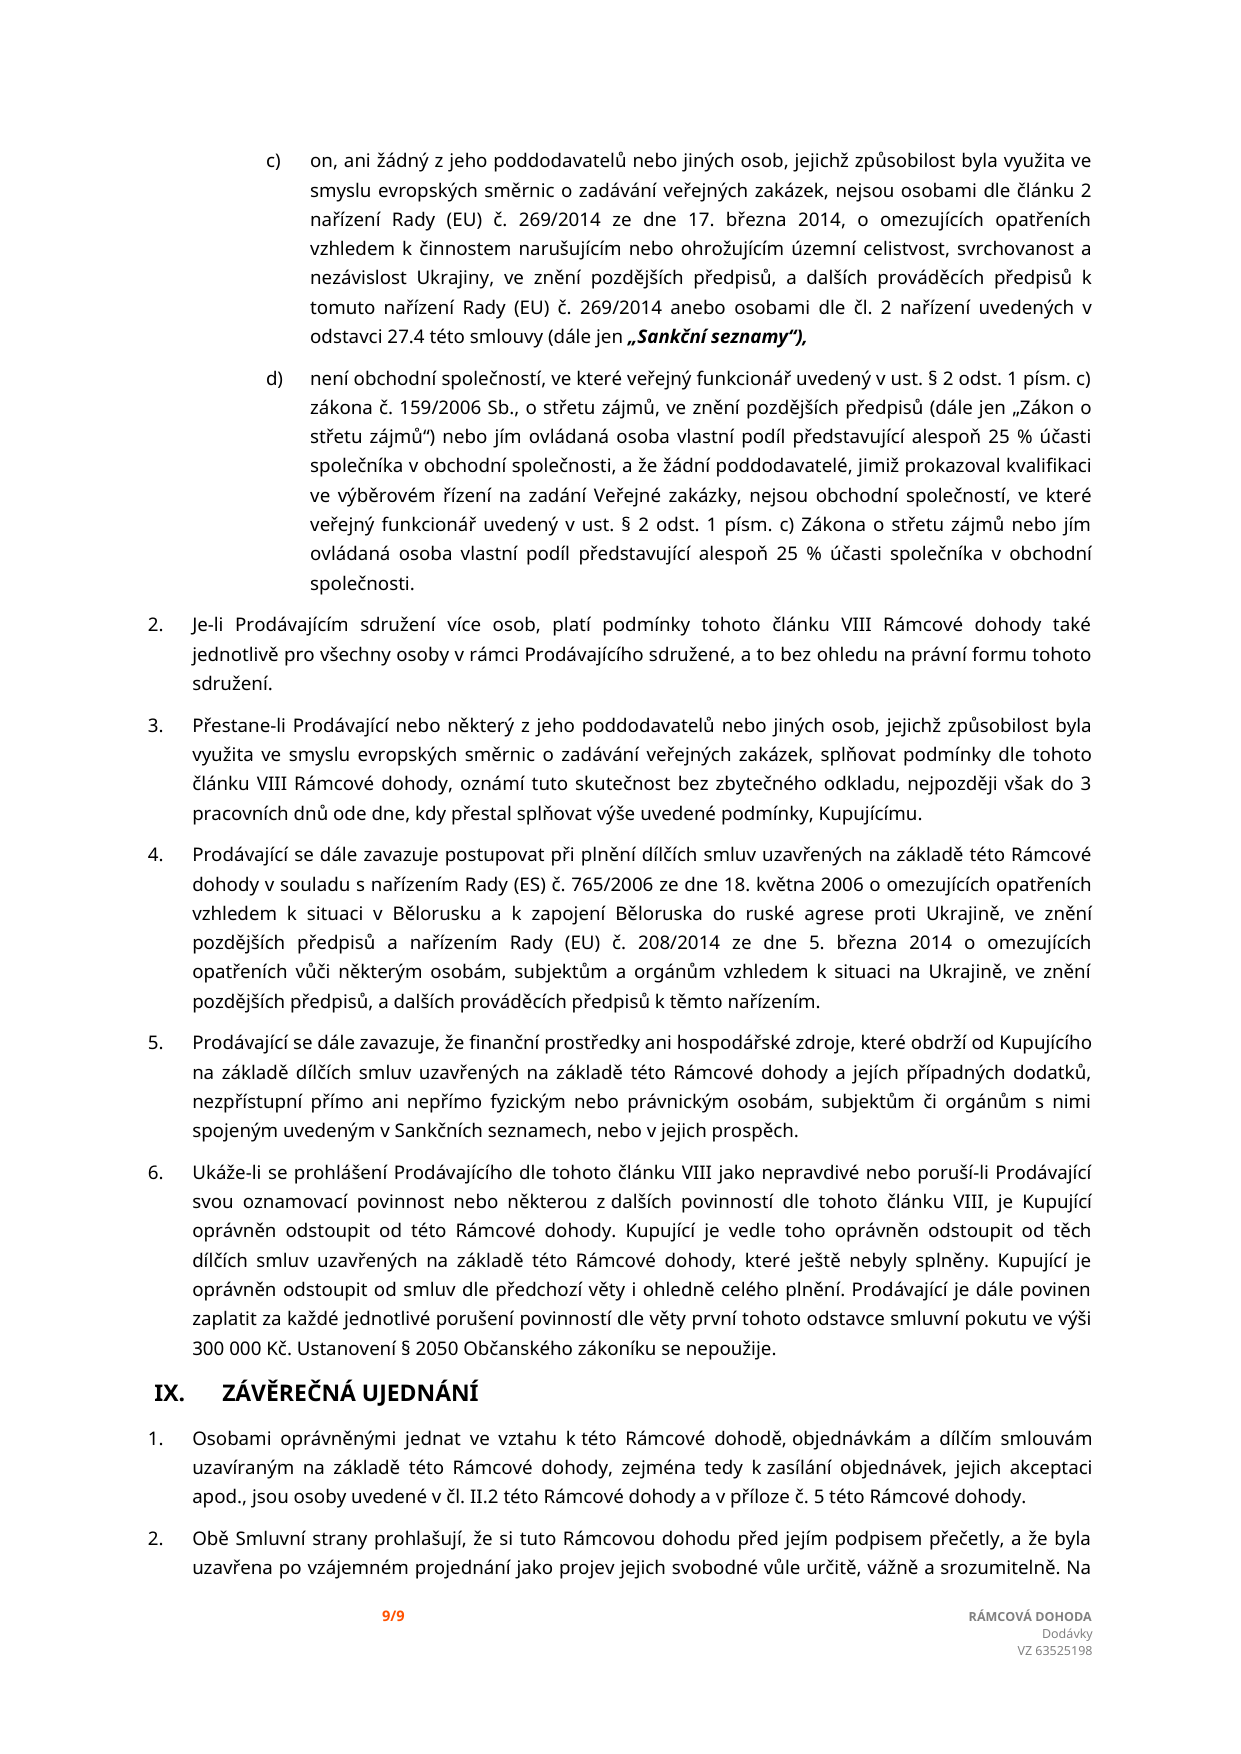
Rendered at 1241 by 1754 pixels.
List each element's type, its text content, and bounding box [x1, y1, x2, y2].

list Ukáže-li se prohlášení Prodávajícího dle tohoto článku VIII jako nepravdivé nebo poruší-li Prodávající svou oznamovací povinnost nebo některou z dalších povinností dle tohoto článku VIII, je Kupující oprávněn odstoupit od této Rámcové dohody. Kupující je vedle toho oprávněn odstoupit od těch dílčích smluv uzavřených na základě této Rámcové dohody, které ještě nebyly splněny. Kupující je oprávněn odstoupit od smluv dle předchozí věty i ohledně celého plnění. Prodávající je dále povinen zaplatit za každé jednotlivé porušení povinností dle věty první tohoto odstavce smluvní pokutu ve výši 300 000 Kč. Ustanovení § 2050 Občanského zákoníku se nepoužije. [148, 1159, 1093, 1360]
list Prodávající se dále zavazuje, že finanční prostředky ani hospodářské zdroje, které obdrží od Kupujícího na základě dílčích smluv uzavřených na základě této Rámcové dohody a jejích případných dodatků, nezpřístupní přímo ani nepřímo fyzickým nebo právnickým osobám, subjektům či orgánům s nimi spojeným uvedeným v Sankčních seznamech, nebo v jejich prospěch. [148, 1030, 1093, 1143]
list Osobami oprávněnými jednat ve vztahu k této Rámcové dohodě, objednávkám a dílčím smlouvám uzavíraným na základě této Rámcové dohody, zejména tedy k zasílání objednávek, jejich akceptaci apod., jsou osoby uvedené v čl. II.2 této Rámcové dohody a v příloze č. 5 této Rámcové dohody. [148, 1425, 1093, 1509]
list Je-li Prodávajícím sdružení více osob, platí podmínky tohoto článku VIII Rámcové dohody také jednotlivě pro všechny osoby v rámci Prodávajícího sdružené, a to bez ohledu na právní formu tohoto sdružení. [148, 612, 1093, 696]
list Prodávající se dále zavazuje postupovat při plnění dílčích smluv uzavřených na základě této Rámcové dohody v souladu s nařízením Rady (ES) č. 765/2006 ze dne 18. května 2006 o omezujících opatřeních vzhledem k situaci v Bělorusku a k zapojení Běloruska do ruské agrese proti Ukrajině, ve znění pozdějších předpisů a nařízením Rady (EU) č. 208/2014 ze dne 5. března 2014 o omezujících opatřeních vůči některým osobám, subjektům a orgánům vzhledem k situaci na Ukrajině, ve znění pozdějších předpisů, a dalších prováděcích předpisů k těmto nařízením. [148, 842, 1093, 1013]
text on, ani žádný z jeho poddodavatelů nebo jiných osob, jejichž způsobilost byla využita ve smyslu evropských směrnic o zadávání veřejných zakázek, nejsou osobami dle článku 2 nařízení Rady (EU) č. 269/2014 ze dne 17. března 2014, o omezujících opatřeních vzhledem k činnostem narušujícím nebo ohrožujícím územní celistvost, svrchovanost a nezávislost Ukrajiny, ve znění pozdějších předpisů, a dalších prováděcích předpisů k tomuto nařízení Rady (EU) č. 269/2014 anebo osobami dle čl. 2 nařízení uvedených v odstavci 27.4 této smlouvy (dále jen „Sankční seznamy“), [266, 148, 1093, 349]
text není obchodní společností, ve které veřejný funkcionář uvedený v ust. § 2 odst. 1 písm. c) zákona č. 159/2006 Sb., o střetu zájmů, ve znění pozdějších předpisů (dále jen „Zákon o střetu zájmů“) nebo jím ovládaná osoba vlastní podíl představující alespoň 25 % účasti společníka v obchodní společnosti, a že žádní poddodavatelé, jimiž prokazoval kvalifikaci ve výběrovém řízení na zadání Veřejné zakázky, nejsou obchodní společností, ve které veřejný funkcionář uvedený v ust. § 2 odst. 1 písm. c) Zákona o střetu zájmů nebo jím ovládaná osoba vlastní podíl představující alespoň 25 % účasti společníka v obchodní společnosti. [266, 365, 1093, 595]
list Přestane-li Prodávající nebo některý z jeho poddodavatelů nebo jiných osob, jejichž způsobilost byla využita ve smyslu evropských směrnic o zadávání veřejných zakázek, splňovat podmínky dle tohoto článku VIII Rámcové dohody, oznámí tuto skutečnost bez zbytečného odkladu, nejpozději však do 3 pracovních dnů ode dne, kdy přestal splňovat výše uvedené podmínky, Kupujícímu. [148, 712, 1093, 825]
list ZÁVĚREČNÁ UJEDNÁNÍ [185, 1377, 1093, 1408]
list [148, 1525, 1093, 1580]
